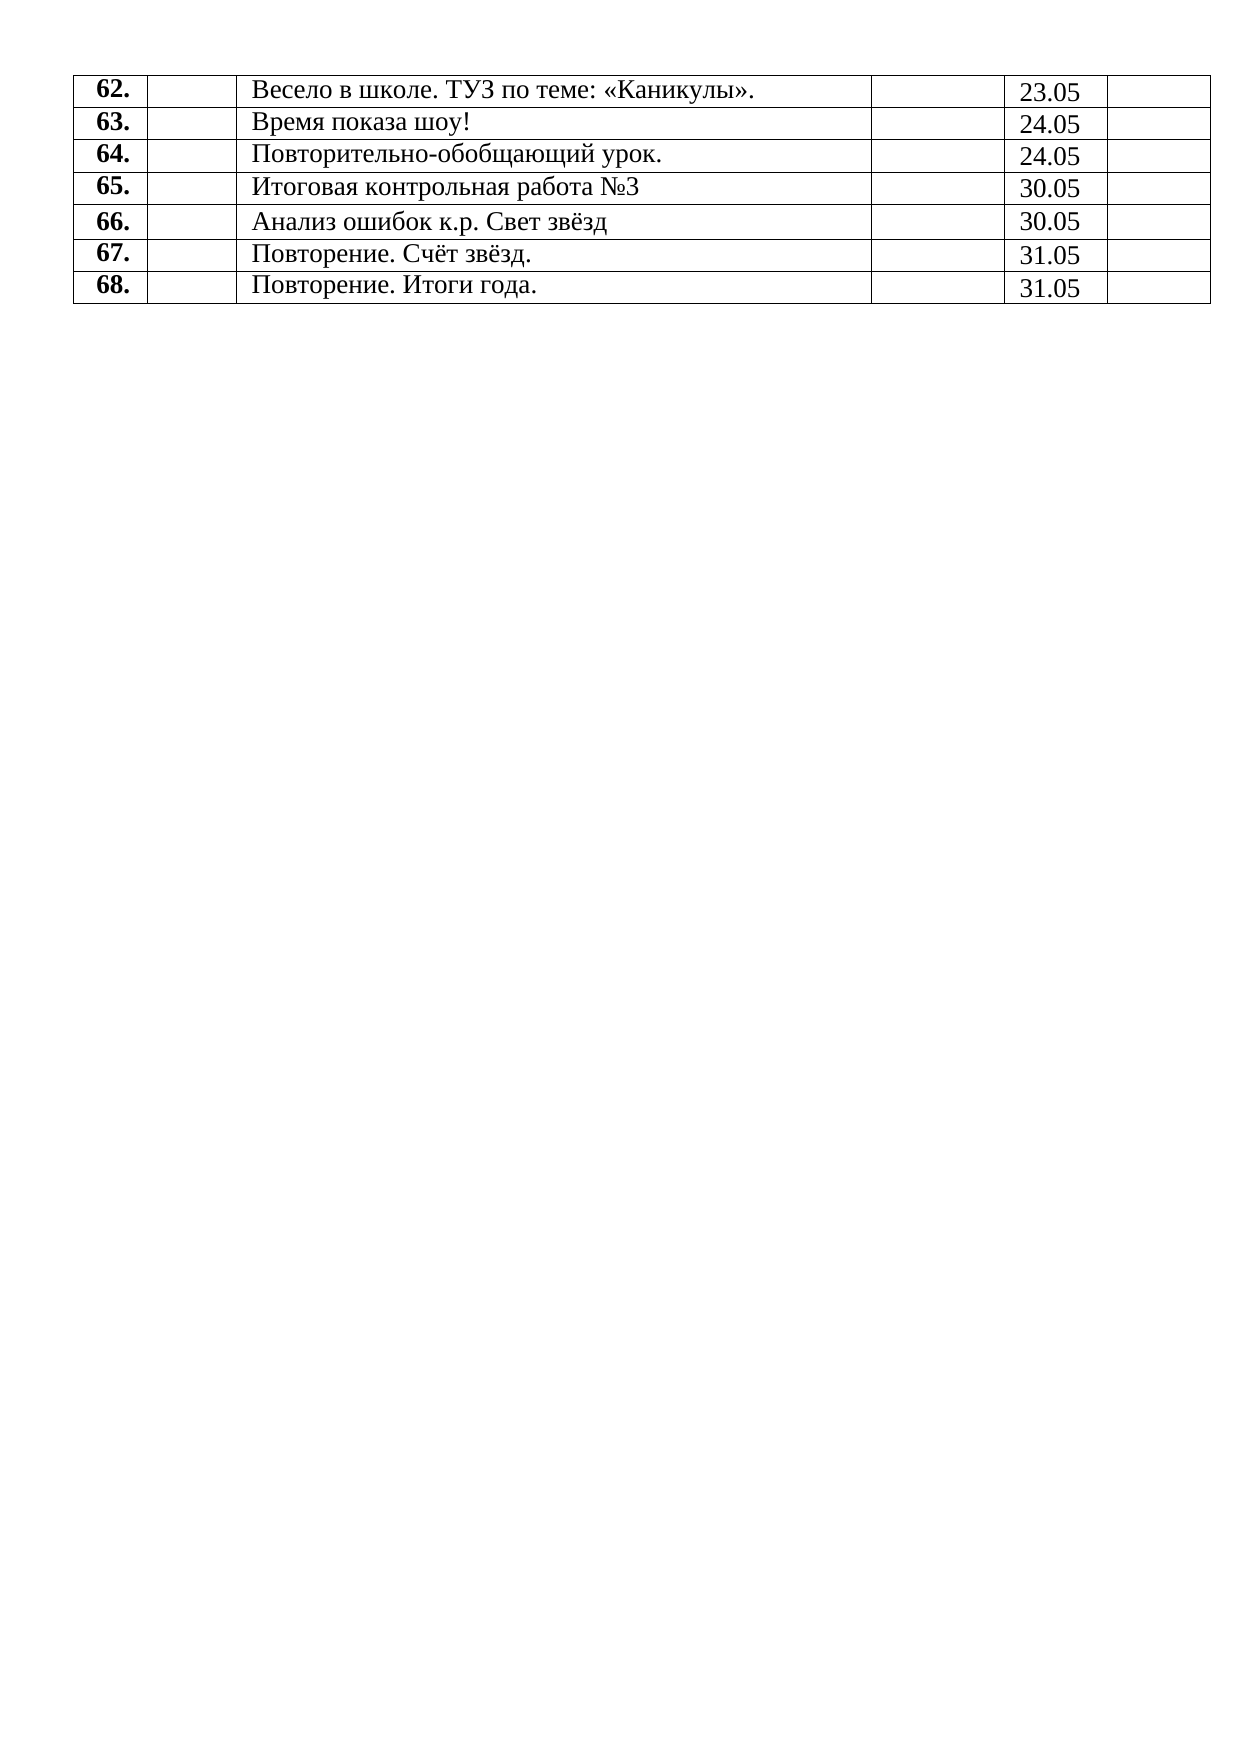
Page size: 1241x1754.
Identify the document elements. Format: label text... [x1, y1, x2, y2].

table_cell [1108, 173, 1210, 204]
table_cell 30.05 [1005, 173, 1107, 204]
table_cell [1108, 272, 1210, 303]
table_cell [74, 173, 147, 204]
table_cell [74, 140, 147, 172]
table_cell Повторительно-обобщающий урок. [237, 140, 871, 172]
table_cell [872, 108, 1004, 139]
table_cell [1108, 205, 1210, 238]
table_cell Итоговая контрольная работа №3 [237, 173, 871, 204]
table_cell [148, 140, 236, 172]
table_cell [74, 108, 147, 139]
table_cell Повторение. Счёт звёзд. [237, 240, 871, 271]
table_cell Время показа шоу! [237, 108, 871, 139]
table_cell [148, 108, 236, 139]
table_cell [872, 272, 1004, 303]
table_cell 23.05 [1005, 76, 1107, 107]
table_cell [872, 173, 1004, 204]
table_cell Анализ ошибок к.р. Свет звёзд [237, 205, 871, 238]
table_cell Весело в школе. ТУЗ по теме: «Каникулы». [237, 76, 871, 107]
table_cell [1108, 240, 1210, 271]
table_cell 24.05 [1005, 108, 1107, 139]
table_cell [1108, 140, 1210, 172]
table_cell 30.05 [1005, 205, 1107, 238]
table_cell [872, 140, 1004, 172]
table_cell Повторение. Итоги года. [237, 272, 871, 303]
table_cell 24.05 [1005, 140, 1107, 172]
table_cell [1108, 76, 1210, 107]
table_cell [148, 173, 236, 204]
table_cell [872, 240, 1004, 271]
table_cell [74, 272, 147, 303]
table_cell [148, 240, 236, 271]
table_cell 31.05 [1005, 272, 1107, 303]
table_cell [74, 240, 147, 271]
table_cell [872, 205, 1004, 238]
table_cell [148, 272, 236, 303]
table_cell 31.05 [1005, 240, 1107, 271]
table_cell [1108, 108, 1210, 139]
table_cell [74, 76, 147, 107]
table_cell [872, 76, 1004, 107]
table_cell [148, 205, 236, 238]
table_cell [74, 205, 147, 238]
table_cell [148, 76, 236, 107]
